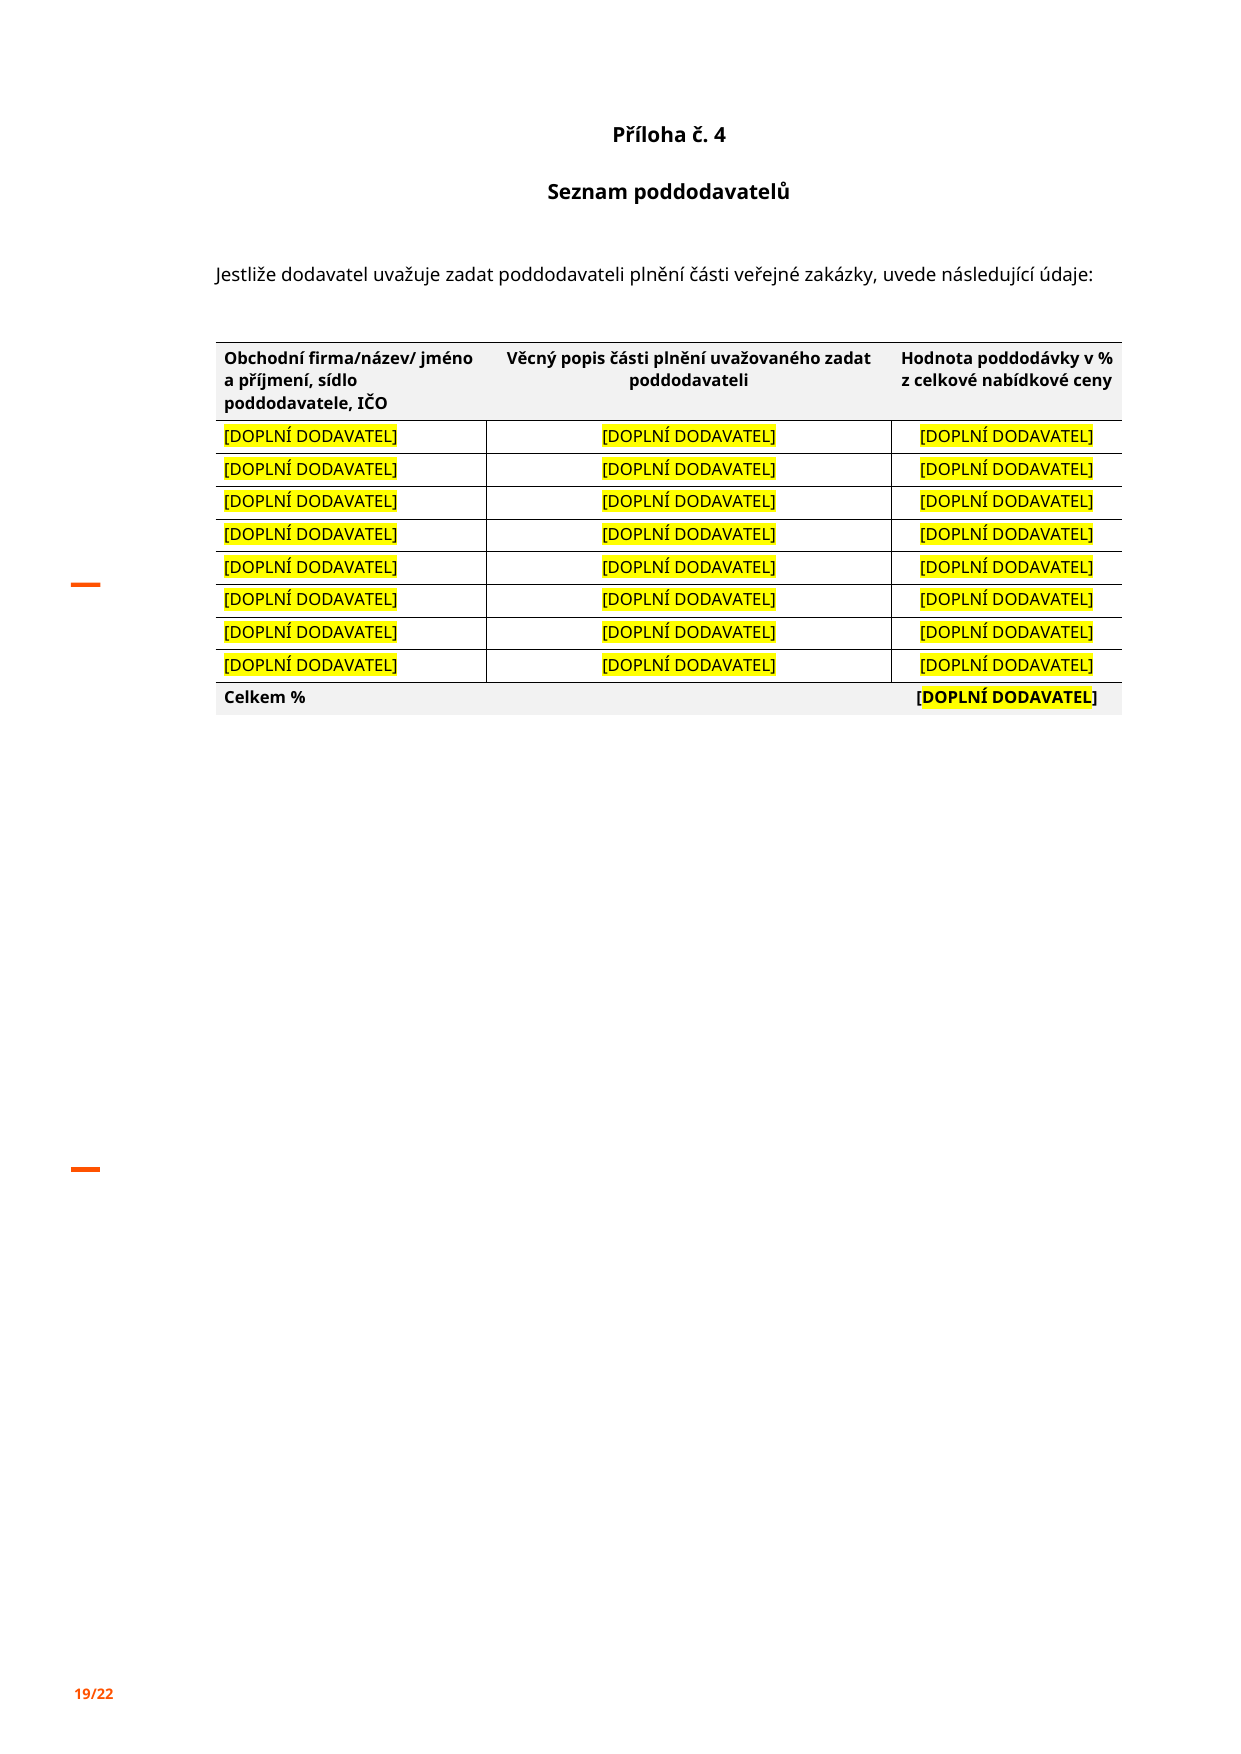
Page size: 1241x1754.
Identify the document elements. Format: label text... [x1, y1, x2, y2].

table_header Věcný popis části plnění uvažovaného zadat poddodavateli [486, 343, 891, 420]
table_cell [DOPLNÍ DODAVATEL] [892, 487, 1122, 518]
table_cell [DOPLNÍ DODAVATEL] [892, 520, 1122, 551]
table_header Obchodní firma/název/ jméno a příjmení, sídlo poddodavatele, IČO [216, 343, 486, 420]
table_cell [DOPLNÍ DODAVATEL] [487, 421, 891, 453]
table_cell [DOPLNÍ DODAVATEL] [892, 552, 1122, 584]
table_cell [DOPLNÍ DODAVATEL] [487, 552, 891, 584]
table_cell [DOPLNÍ DODAVATEL] [487, 454, 891, 486]
table_cell [DOPLNÍ DODAVATEL] [216, 552, 486, 584]
text Jestliže dodavatel uvažuje zadat poddodavateli plnění části veřejné zakázky, uvede následující údaje: [216, 261, 1122, 287]
table_cell [DOPLNÍ DODAVATEL] [892, 650, 1122, 682]
table_cell [DOPLNÍ DODAVATEL] [892, 454, 1122, 486]
table_cell [DOPLNÍ DODAVATEL] [216, 520, 486, 551]
table_cell [DOPLNÍ DODAVATEL] [216, 454, 486, 486]
table_cell [DOPLNÍ DODAVATEL] [892, 421, 1122, 453]
table_cell [DOPLNÍ DODAVATEL] [487, 487, 891, 518]
table_cell [DOPLNÍ DODAVATEL] [487, 520, 891, 551]
table_cell [DOPLNÍ DODAVATEL] [216, 487, 486, 518]
table_cell [DOPLNÍ DODAVATEL] [891, 683, 1122, 715]
table_cell [DOPLNÍ DODAVATEL] [216, 650, 486, 682]
table_cell [DOPLNÍ DODAVATEL] [892, 585, 1122, 617]
table_cell [DOPLNÍ DODAVATEL] [892, 618, 1122, 649]
table_header Hodnota poddodávky v % z celkové nabídkové ceny [891, 343, 1122, 420]
table_cell [DOPLNÍ DODAVATEL] [487, 585, 891, 617]
table_cell [DOPLNÍ DODAVATEL] [487, 618, 891, 649]
text Příloha č. 4 [216, 121, 1122, 149]
table_cell [DOPLNÍ DODAVATEL] [487, 650, 891, 682]
table_cell [DOPLNÍ DODAVATEL] [216, 618, 486, 649]
table_cell [486, 683, 891, 715]
table_cell [DOPLNÍ DODAVATEL] [216, 585, 486, 617]
table_cell [DOPLNÍ DODAVATEL] [216, 421, 486, 453]
table_cell Celkem % [216, 683, 486, 715]
text Seznam poddodavatelů [216, 177, 1122, 205]
